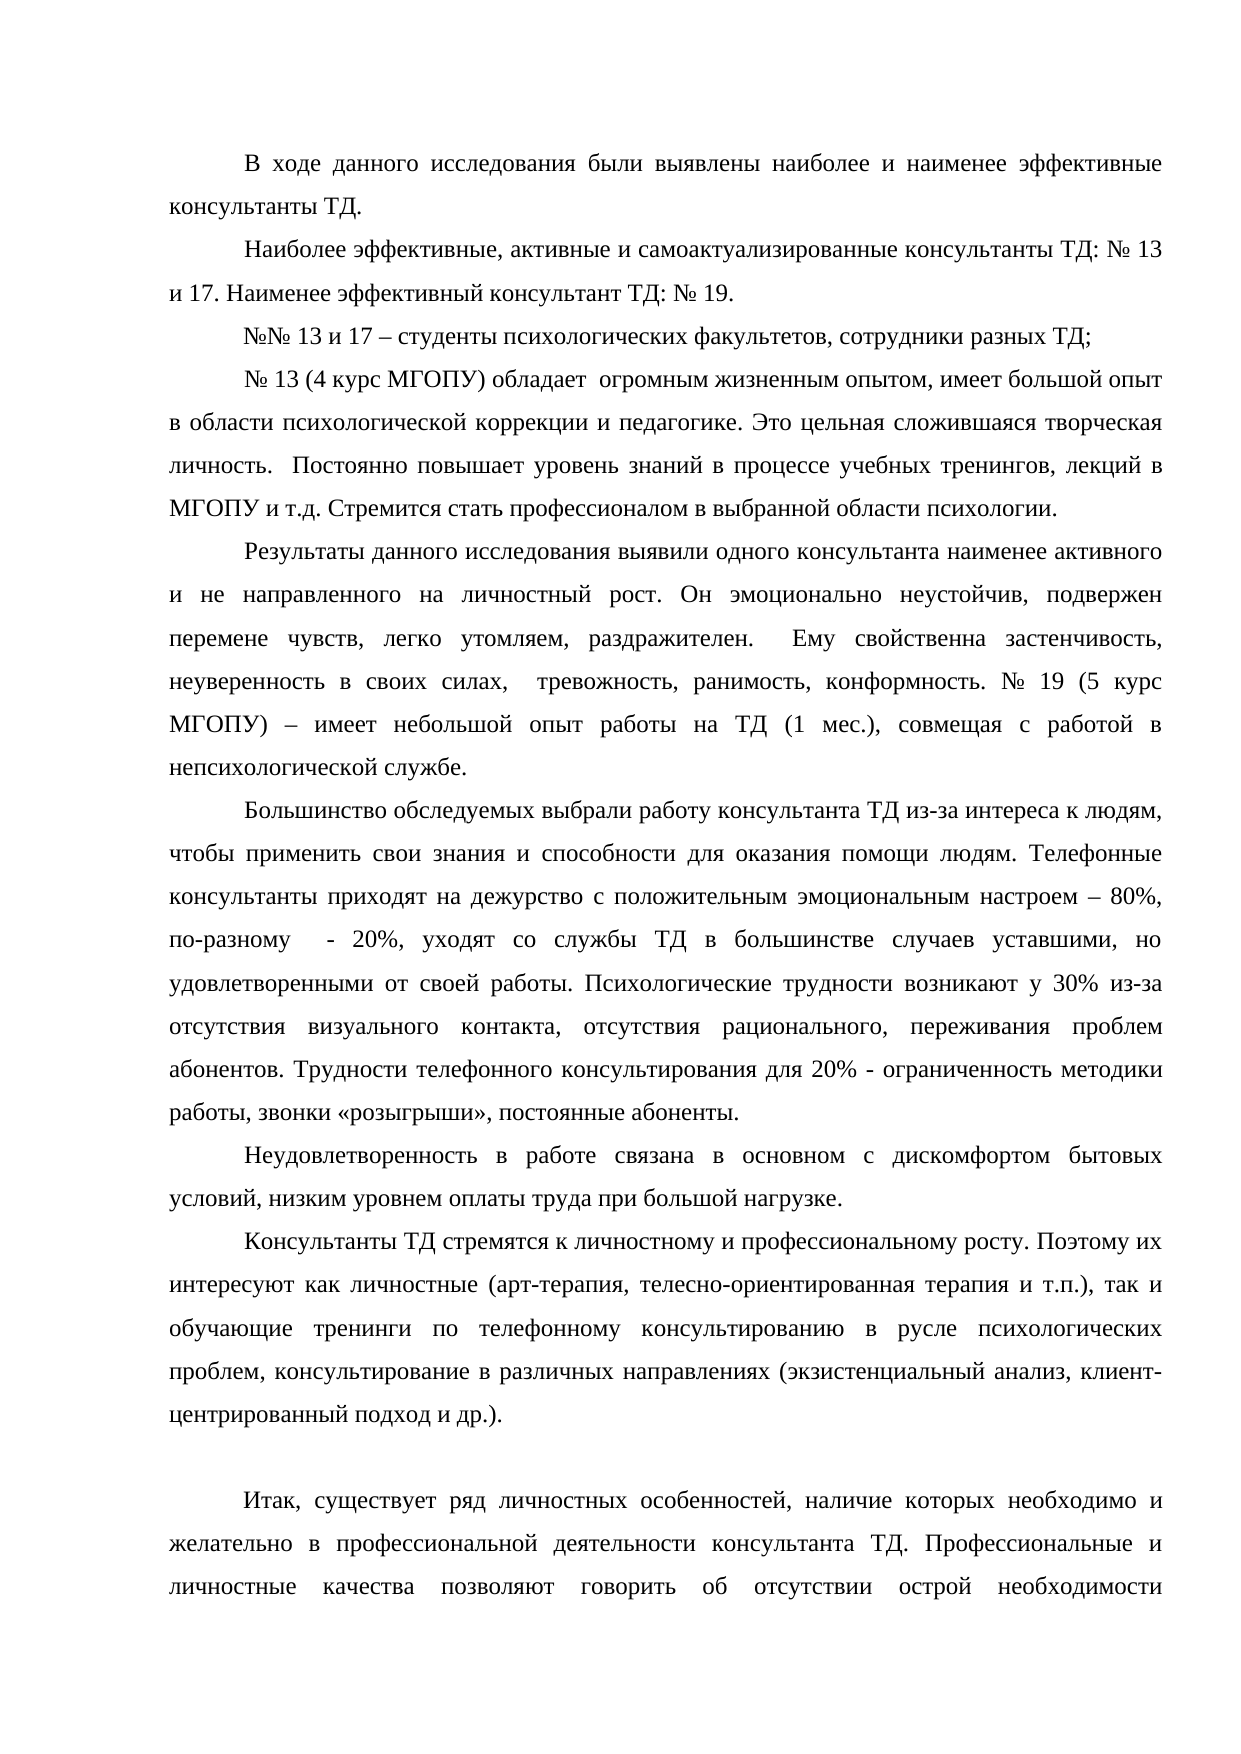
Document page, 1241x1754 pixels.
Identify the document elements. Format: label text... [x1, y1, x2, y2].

text Наиболее эффективные, активные и самоактуализированные консультанты ТД: № 13 и 17. Наименее эффективный консультант ТД: № 19. [169, 234, 1163, 306]
text № 13 (4 курс МГОПУ) обладает огромным жизненным опытом, имеет большой опыт в области психологической коррекции и педагогике. Это цельная сложившаяся творческая личность. Постоянно повышает уровень знаний в процессе учебных тренингов, лекций в МГОПУ и т.д. Стремится стать профессионалом в выбранной области психологии. [169, 364, 1163, 522]
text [169, 1485, 1163, 1600]
text Большинство обследуемых выбрали работу консультанта ТД из-за интереса к людям, чтобы применить свои знания и способности для оказания помощи людям. Телефонные консультанты приходят на дежурство с положительным эмоциональным настроем – 80%, по-разному - 20%, уходят со службы ТД в большинстве случаев уставшими, но удовлетворенными от своей работы. Психологические трудности возникают у 30% из-за отсутствия визуального контакта, отсутствия рационального, переживания проблем абонентов. Трудности телефонного консультирования для 20% - ограниченность методики работы, звонки «розыгрыши», постоянные абоненты. [169, 795, 1163, 1126]
text Результаты данного исследования выявили одного консультанта наименее активного и не направленного на личностный рост. Он эмоционально неустойчив, подвержен перемене чувств, легко утомляем, раздражителен. Ему свойственна застенчивость, неуверенность в своих силах, тревожность, ранимость, конформность. № 19 (5 курс МГОПУ) – имеет небольшой опыт работы на ТД (1 мес.), совмещая с работой в непсихологической службе. [169, 536, 1163, 781]
text Неудовлетворенность в работе связана в основном с дискомфортом бытовых условий, низким уровнем оплаты труда при большой нагрузке. [169, 1140, 1163, 1212]
text Консультанты ТД стремятся к личностному и профессиональному росту. Поэтому их интересуют как личностные (арт-терапия, телесно-ориентированная терапия и т.п.), так и обучающие тренинги по телефонному консультированию в русле психологических проблем, консультирование в различных направлениях (экзистенциальный анализ, клиент-центрированный подход и др.). [169, 1226, 1163, 1428]
text №№ 13 и 17 – студенты психологических факультетов, сотрудники разных ТД; [169, 321, 1163, 349]
text В ходе данного исследования были выявлены наиболее и наименее эффективные консультанты ТД. [169, 148, 1163, 220]
